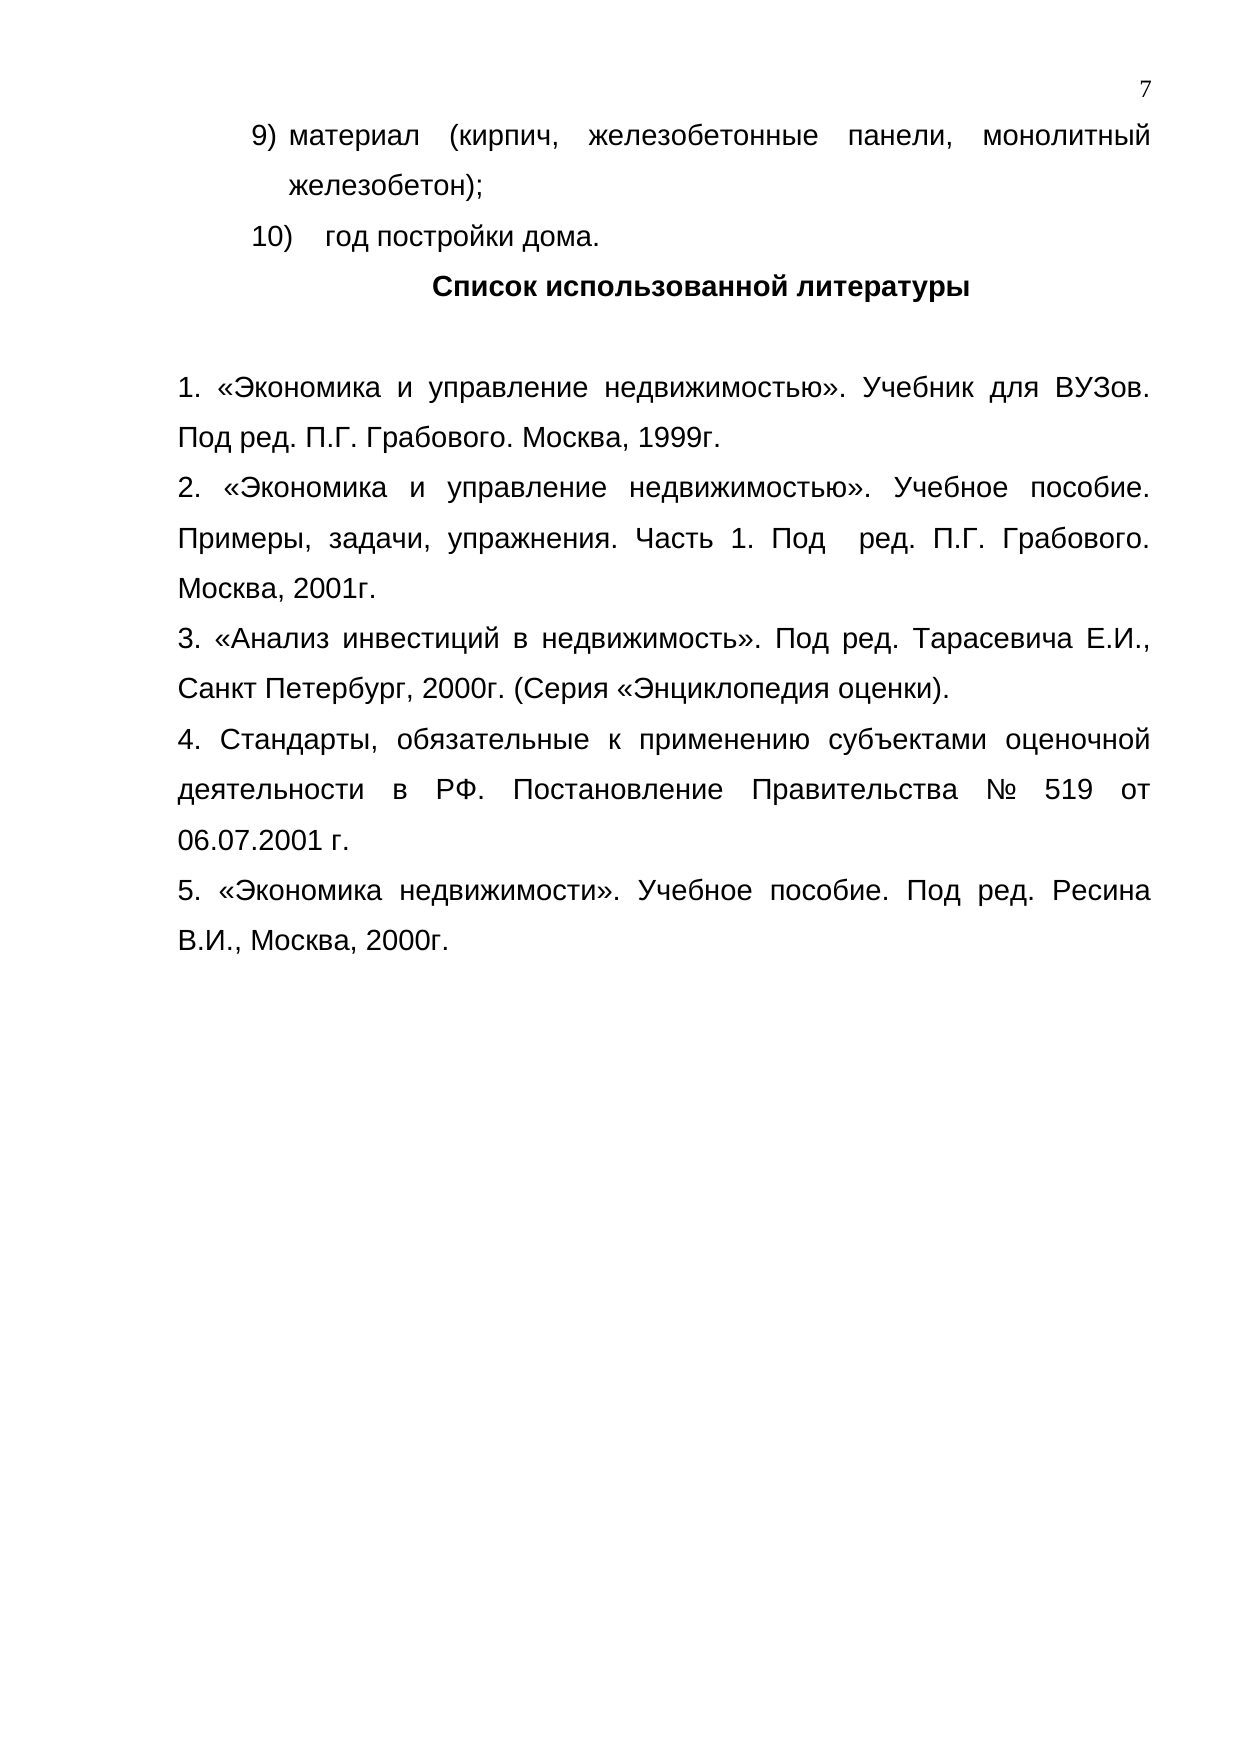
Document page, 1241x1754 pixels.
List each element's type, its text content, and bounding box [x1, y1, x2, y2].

text Список использованной литературы [251, 269, 1152, 303]
list год постройки дома. [251, 219, 1152, 252]
text 1. «Экономика и управление недвижимостью». Учебник для ВУЗов. Под ред. П.Г. Грабового. Москва, 1999г. [177, 370, 1152, 453]
text 2. «Экономика и управление недвижимостью». Учебное пособие. Примеры, задачи, упражнения. Часть 1. Под ред. П.Г. Грабового. Москва, 2001г. [177, 470, 1152, 604]
text 3. «Анализ инвестиций в недвижимость». Под ред. Тарасевича Е.И., Санкт Петербург, 2000г. (Серия «Энциклопедия оценки). [177, 621, 1152, 705]
list материал (кирпич, железобетонные панели, монолитный железобетон); [251, 118, 1152, 202]
text 4. Стандарты, обязательные к применению субъектами оценочной деятельности в РФ. Постановление Правительства № 519 от 06.07.2001 г. [177, 722, 1152, 856]
text 5. «Экономика недвижимости». Учебное пособие. Под ред. Ресина В.И., Москва, 2000г. [177, 873, 1152, 957]
